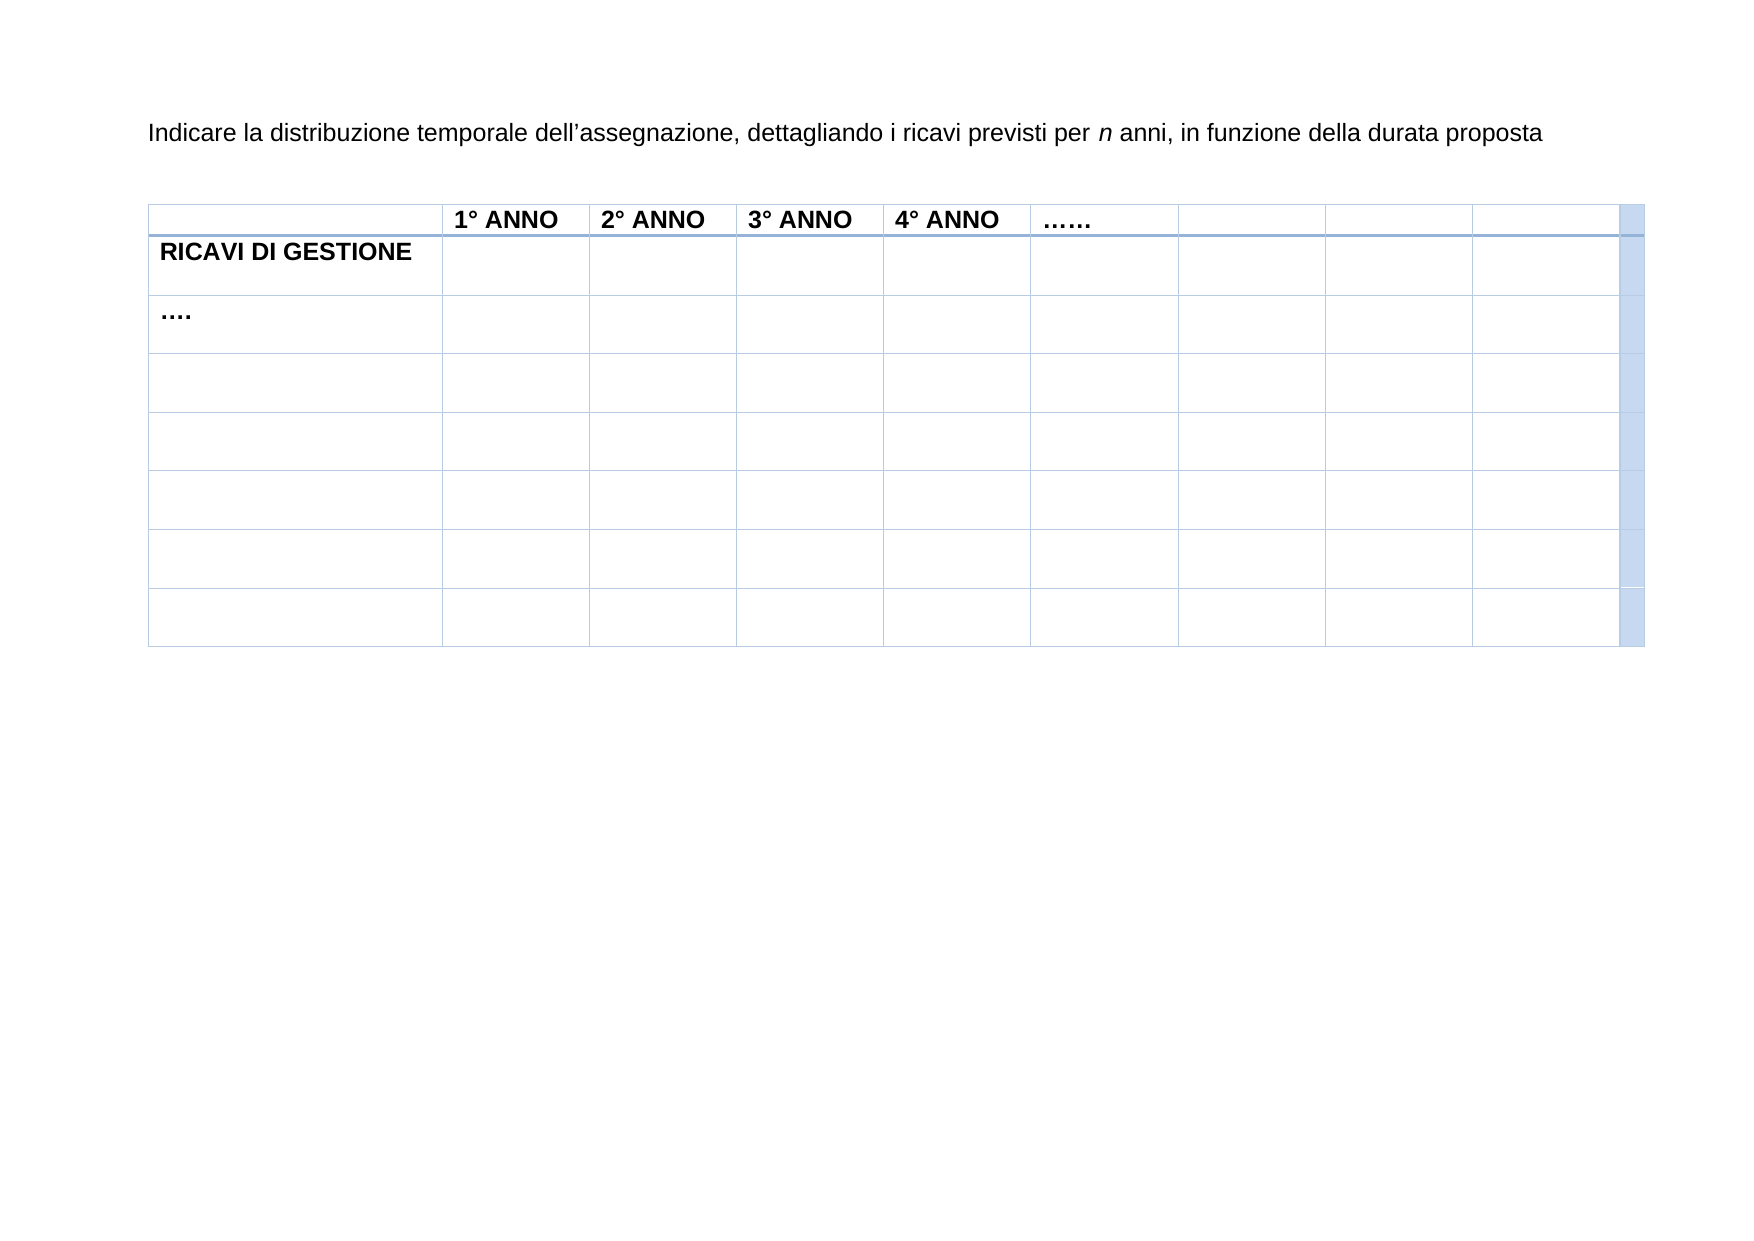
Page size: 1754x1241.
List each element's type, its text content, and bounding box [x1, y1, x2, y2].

table_cell [1326, 354, 1472, 412]
table_cell [1031, 296, 1178, 353]
table_cell [737, 589, 883, 646]
table_cell [1326, 589, 1472, 646]
table_cell [737, 354, 883, 412]
table_cell [737, 296, 883, 353]
table_cell [1179, 589, 1325, 646]
table_cell [1031, 237, 1178, 295]
table_cell [1179, 530, 1325, 587]
table_cell [590, 237, 736, 295]
table_cell [590, 530, 736, 587]
table_cell [1621, 589, 1644, 646]
table_cell [1473, 296, 1619, 353]
table_cell [737, 471, 883, 529]
table_cell [1326, 471, 1472, 529]
table_cell [443, 530, 589, 587]
table_cell [590, 589, 736, 646]
table_cell [590, 413, 736, 470]
table_cell [443, 413, 589, 470]
table_cell [1621, 237, 1644, 295]
table_cell [884, 296, 1030, 353]
table_cell [884, 530, 1030, 587]
table_cell [737, 413, 883, 470]
table_cell [443, 589, 589, 646]
table_cell [884, 589, 1030, 646]
table_header [1179, 205, 1325, 234]
table_cell [1473, 413, 1619, 470]
table_cell [443, 471, 589, 529]
table_cell [1031, 589, 1178, 646]
table_cell [1473, 530, 1619, 587]
table_cell [443, 354, 589, 412]
table_cell [149, 471, 442, 529]
table_cell [884, 471, 1030, 529]
table_cell [1031, 471, 1178, 529]
table_header 1° ANNO [443, 205, 589, 234]
table_cell [1326, 296, 1472, 353]
table_cell [1031, 354, 1178, 412]
table_cell [1326, 530, 1472, 587]
table_cell [590, 296, 736, 353]
table_cell [149, 589, 442, 646]
table_cell [884, 413, 1030, 470]
table_header [1473, 205, 1619, 234]
table_cell [590, 471, 736, 529]
table_cell [1031, 413, 1178, 470]
table_cell [1326, 413, 1472, 470]
table_cell [737, 530, 883, 587]
table_cell …. [149, 296, 442, 353]
table_cell [1473, 237, 1619, 295]
table_cell [1473, 589, 1619, 646]
table_header 3° ANNO [737, 205, 883, 234]
table_cell [1473, 354, 1619, 412]
table_cell [1621, 530, 1644, 587]
table_cell [149, 354, 442, 412]
table_cell [1179, 354, 1325, 412]
table_header …… [1031, 205, 1178, 234]
table_cell [443, 296, 589, 353]
table_header 2° ANNO [590, 205, 736, 234]
table_cell [1179, 413, 1325, 470]
table_cell [443, 237, 589, 295]
table_cell [1179, 296, 1325, 353]
table_cell [737, 237, 883, 295]
table_cell [1621, 471, 1644, 529]
table_cell [149, 530, 442, 587]
table_cell [1179, 471, 1325, 529]
table_header [1326, 205, 1472, 234]
table_header [1621, 205, 1644, 234]
table_header [149, 205, 442, 234]
table_cell RICAVI DI GESTIONE [149, 237, 442, 295]
table_cell [884, 237, 1030, 295]
text Indicare la distribuzione temporale dell’assegnazione, dettagliando i ricavi previsti per n anni, in funzione della durata proposta [148, 118, 1636, 147]
table_cell [1621, 413, 1644, 470]
table_cell [149, 413, 442, 470]
table_cell [1621, 354, 1644, 412]
table_cell [1031, 530, 1178, 587]
table_cell [1326, 237, 1472, 295]
table_cell [884, 354, 1030, 412]
table_cell [590, 354, 736, 412]
table_header 4° ANNO [884, 205, 1030, 234]
table_cell [1179, 237, 1325, 295]
table_cell [1473, 471, 1619, 529]
table_cell [1621, 296, 1644, 353]
